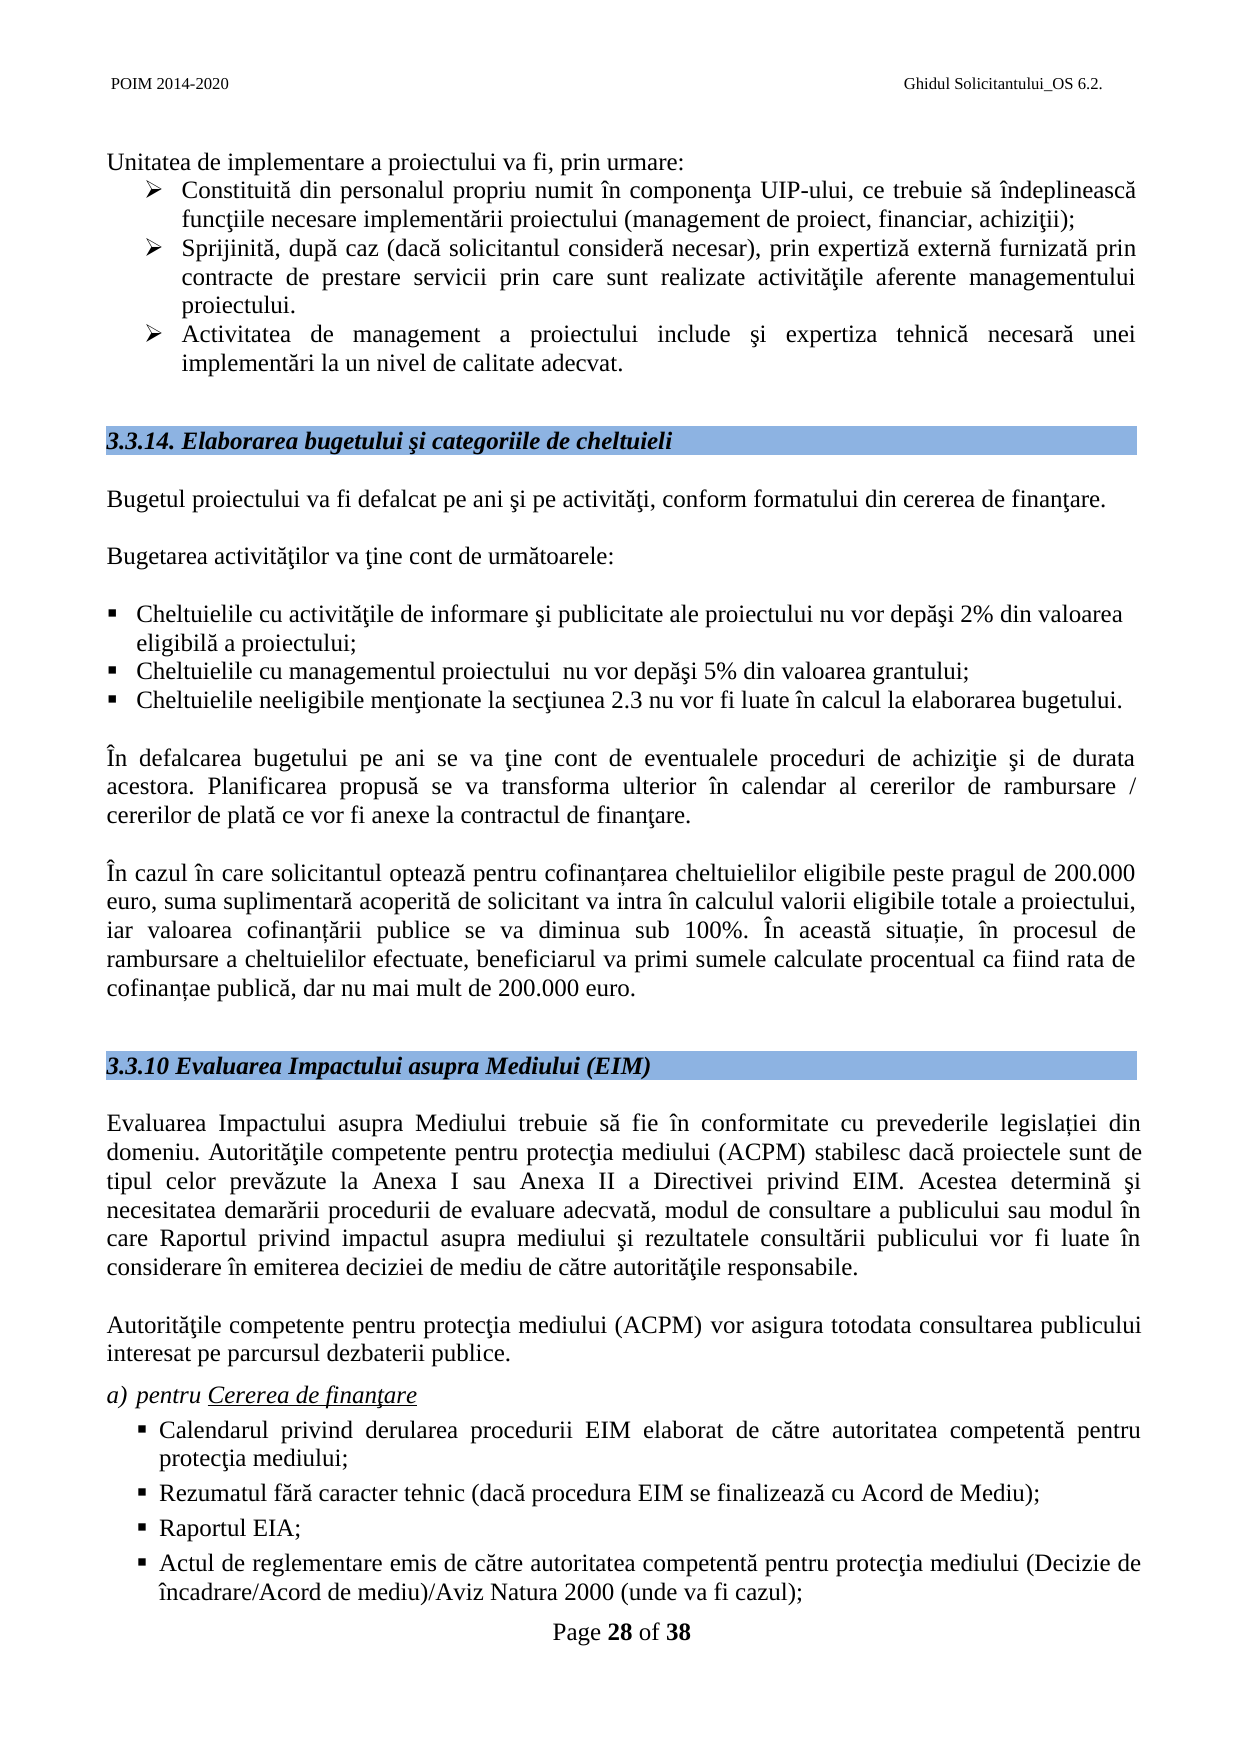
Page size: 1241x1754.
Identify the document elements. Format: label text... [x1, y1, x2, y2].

list Calendarul privind derularea procedurii EIM elaborat de către autoritatea competentă pentru protecţia mediului; [136, 1415, 1142, 1472]
text Bugetarea activităţilor va ţine cont de următoarele: [106, 541, 1137, 570]
text În cazul în care solicitantul optează pentru cofinanțarea cheltuielilor eligibile peste pragul de 200.000 euro, suma suplimentară acoperită de solicitant va intra în calculul valorii eligibile totale a proiectului, iar valoarea cofinanțării publice se va diminua sub 100%. În această situație, în procesul de rambursare a cheltuielilor efectuate, beneficiarul va primi sumele calculate procentual ca fiind rata de cofinanțae publică, dar nu mai mult de 200.000 euro. [106, 858, 1137, 1001]
list Sprijinită, după caz (dacă solicitantul consideră necesar), prin expertiză externă furnizată prin contracte de prestare servicii prin care sunt realizate activităţile aferente managementului proiectului. [144, 233, 1137, 319]
text Unitatea de implementare a proiectului va fi, prin urmare: [106, 147, 1137, 176]
list Constituită din personalul propriu numit în componenţa UIP-ului, ce trebuie să îndeplinească funcţiile necesare implementării proiectului (management de proiect, financiar, achiziţii); [144, 176, 1137, 233]
subtitle 3.3.14. Elaborarea bugetului şi categoriile de cheltuieli [106, 426, 1137, 455]
list Actul de reglementare emis de către autoritatea competentă pentru protecţia mediului (Decizie de încadrare/Acord de mediu)/Aviz Natura 2000 (unde va fi cazul); [136, 1548, 1142, 1606]
list Activitatea de management a proiectului include şi expertiza tehnică necesară unei implementări la un nivel de calitate adecvat. [144, 319, 1137, 377]
list Cheltuielile cu activităţile de informare şi publicitate ale proiectului nu vor depăşi 2% din valoarea eligibilă a proiectului; [106, 599, 1137, 656]
text Autorităţile competente pentru protecţia mediului (ACPM) vor asigura totodata consultarea publicului interesat pe parcursul dezbaterii publice. [106, 1310, 1142, 1367]
list Cheltuielile neeligibile menţionate la secţiunea 2.3 nu vor fi luate în calcul la elaborarea bugetului. [106, 685, 1137, 714]
list Raportul EIA; [136, 1513, 1142, 1542]
text Bugetul proiectului va fi defalcat pe ani şi pe activităţi, conform formatului din cererea de finanţare. [106, 484, 1137, 513]
list Rezumatul fără caracter tehnic (dacă procedura EIM se finalizează cu Acord de Mediu); [136, 1478, 1142, 1507]
text 3.3.10 Evaluarea Impactului asupra Mediului (EIM) [106, 1051, 1137, 1080]
list pentru Cererea de finanţare [106, 1380, 1142, 1408]
list Cheltuielile cu managementul proiectului nu vor depăşi 5% din valoarea grantului; [106, 656, 1137, 685]
text Evaluarea Impactului asupra Mediului trebuie să fie în conformitate cu prevederile legislației din domeniu. Autorităţile competente pentru protecţia mediului (ACPM) stabilesc dacă proiectele sunt de tipul celor prevăzute la Anexa I sau Anexa II a Directivei privind EIM. Acestea determină şi necesitatea demarării procedurii de evaluare adecvată, modul de consultare a publicului sau modul în care Raportul privind impactul asupra mediului şi rezultatele consultării publicului vor fi luate în considerare în emiterea deciziei de mediu de către autorităţile responsabile. [106, 1108, 1142, 1281]
text În defalcarea bugetului pe ani se va ţine cont de eventualele proceduri de achiziţie şi de durata acestora. Planificarea propusă se va transforma ulterior în calendar al cererilor de rambursare / cererilor de plată ce vor fi anexe la contractul de finanţare. [106, 743, 1137, 829]
